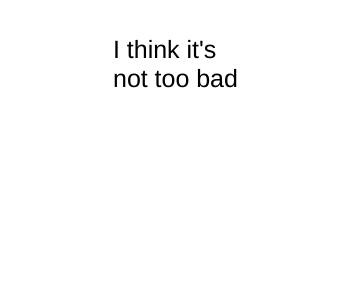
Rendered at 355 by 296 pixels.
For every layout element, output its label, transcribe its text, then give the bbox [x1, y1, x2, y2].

text I think it's not too bad [113, 35, 242, 93]
